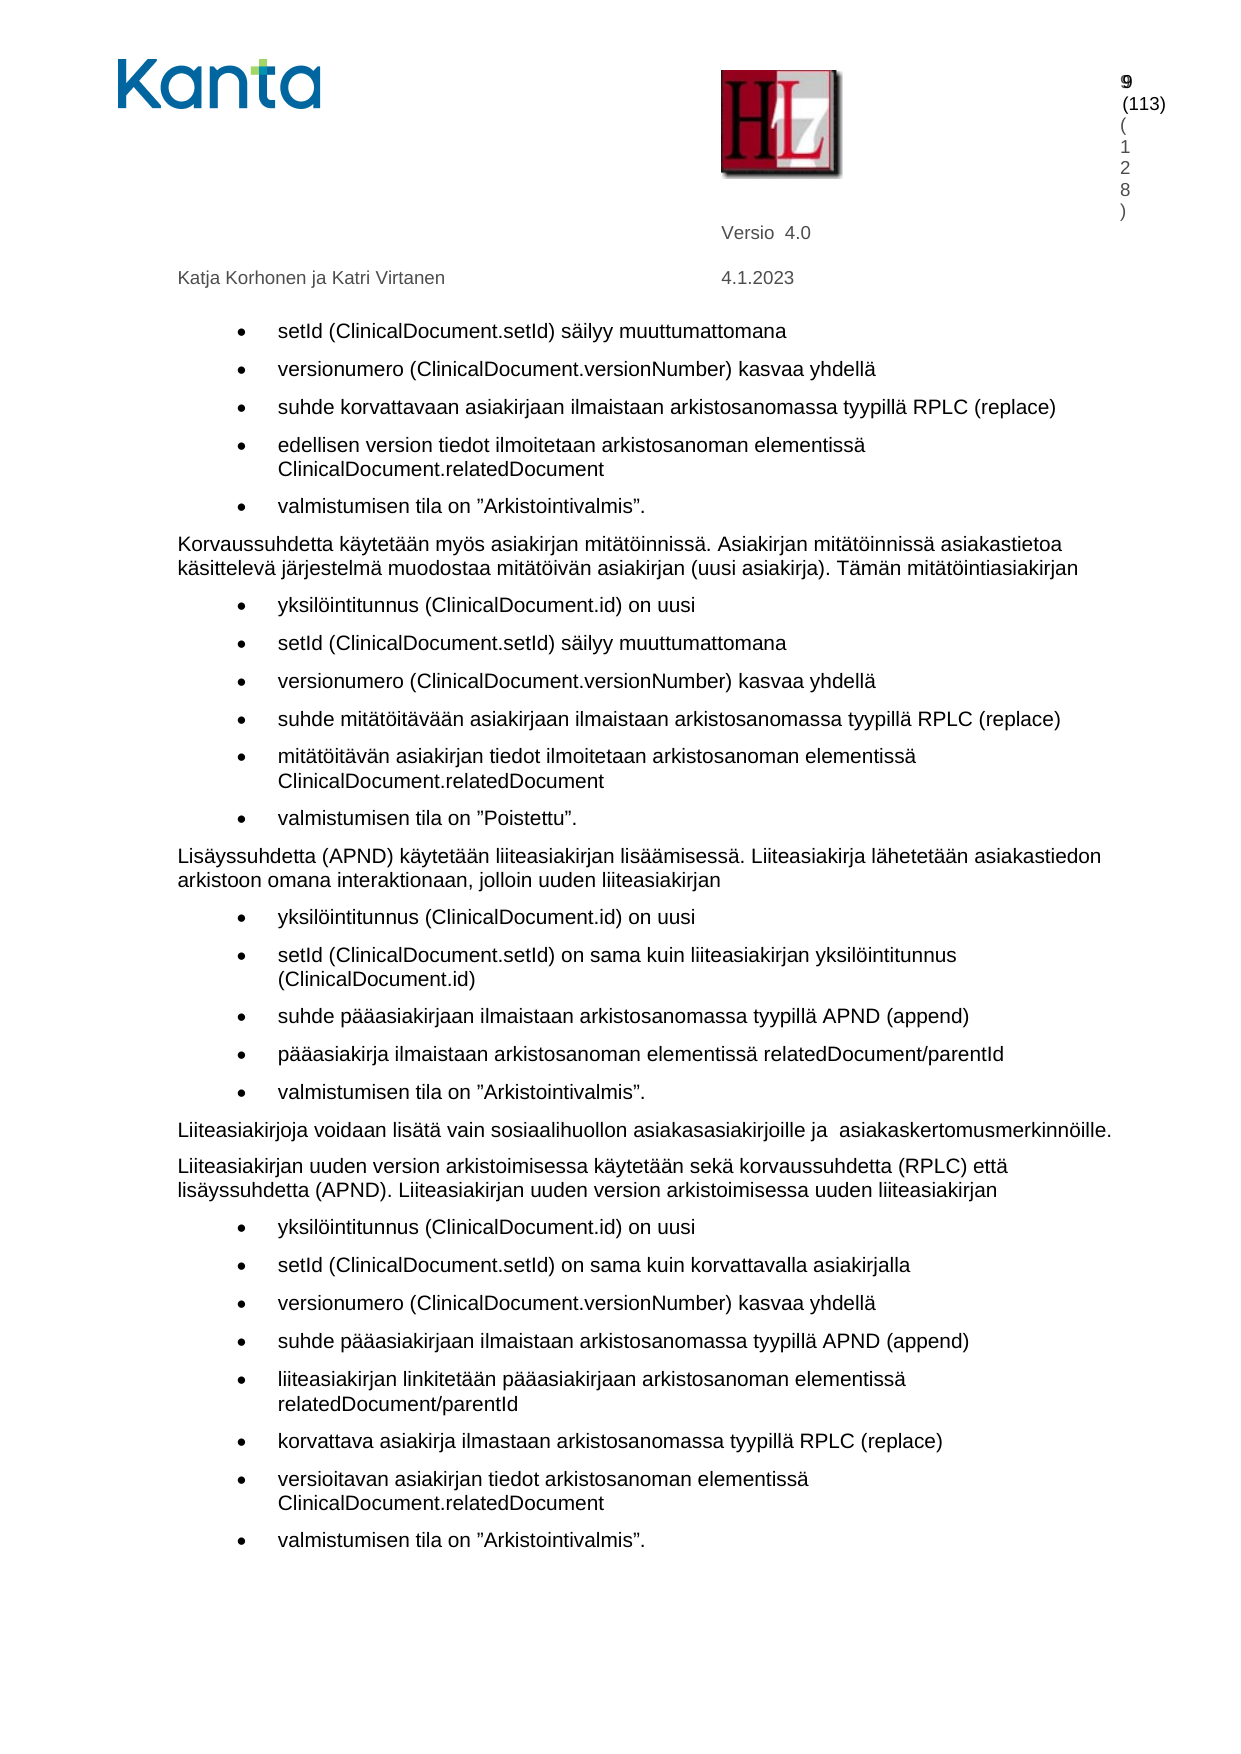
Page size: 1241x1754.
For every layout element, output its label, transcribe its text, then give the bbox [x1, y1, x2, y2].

list versionumero (ClinicalDocument.versionNumber) kasvaa yhdellä [236, 356, 1122, 381]
text Korvaussuhdetta käytetään myös asiakirjan mitätöinnissä. Asiakirjan mitätöinnissä asiakastietoa käsittelevä järjestelmä muodostaa mitätöivän asiakirjan (uusi asiakirja). Tämän mitätöintiasiakirjan [177, 532, 1122, 579]
list yksilöintitunnus (ClinicalDocument.id) on uusi [236, 904, 1122, 929]
list versionumero (ClinicalDocument.versionNumber) kasvaa yhdellä [236, 1290, 1122, 1316]
list yksilöintitunnus (ClinicalDocument.id) on uusi [236, 1214, 1122, 1240]
list suhde korvattavaan asiakirjaan ilmaistaan arkistosanomassa tyypillä RPLC (replace) [236, 394, 1122, 419]
list pääasiakirja ilmaistaan arkistosanoman elementissä relatedDocument/parentId [236, 1042, 1122, 1067]
list setId (ClinicalDocument.setId) säilyy muuttumattomana [236, 630, 1122, 655]
text Liiteasiakirjoja voidaan lisätä vain sosiaalihuollon asiakasasiakirjoille ja asiakaskertomusmerkinnöille. [177, 1117, 1122, 1141]
list valmistumisen tila on ”Arkistointivalmis”. [236, 1079, 1122, 1105]
list suhde pääasiakirjaan ilmaistaan arkistosanomassa tyypillä APND (append) [236, 1328, 1122, 1353]
list korvattava asiakirja ilmastaan arkistosanomassa tyypillä RPLC (replace) [236, 1428, 1122, 1453]
list suhde mitätöitävään asiakirjaan ilmaistaan arkistosanomassa tyypillä RPLC (replace) [236, 706, 1122, 731]
list versioitavan asiakirjan tiedot arkistosanoman elementissä ClinicalDocument.relatedDocument [236, 1466, 1122, 1515]
text Liiteasiakirjan uuden version arkistoimisessa käytetään sekä korvaussuhdetta (RPLC) että lisäyssuhdetta (APND). Liiteasiakirjan uuden version arkistoimisessa uuden liiteasiakirjan [177, 1154, 1122, 1202]
list setId (ClinicalDocument.setId) on sama kuin korvattavalla asiakirjalla [236, 1252, 1122, 1278]
list mitätöitävän asiakirjan tiedot ilmoitetaan arkistosanoman elementissä ClinicalDocument.relatedDocument [236, 744, 1122, 793]
list yksilöintitunnus (ClinicalDocument.id) on uusi [236, 592, 1122, 617]
list setId (ClinicalDocument.setId) on sama kuin liiteasiakirjan yksilöintitunnus (ClinicalDocument.id) [236, 942, 1122, 991]
list valmistumisen tila on ”Arkistointivalmis”. [236, 1528, 1122, 1553]
list versionumero (ClinicalDocument.versionNumber) kasvaa yhdellä [236, 668, 1122, 693]
list valmistumisen tila on ”Arkistointivalmis”. [236, 494, 1122, 519]
list liiteasiakirjan linkitetään pääasiakirjaan arkistosanoman elementissä relatedDocument/parentId [236, 1366, 1122, 1415]
picture [118, 59, 321, 109]
picture [721, 70, 844, 179]
list edellisen version tiedot ilmoitetaan arkistosanoman elementissä ClinicalDocument.relatedDocument [236, 432, 1122, 481]
list valmistumisen tila on ”Poistettu”. [236, 806, 1122, 831]
list suhde pääasiakirjaan ilmaistaan arkistosanomassa tyypillä APND (append) [236, 1004, 1122, 1029]
text Lisäyssuhdetta (APND) käytetään liiteasiakirjan lisäämisessä. Liiteasiakirja lähetetään asiakastiedon arkistoon omana interaktionaan, jolloin uuden liiteasiakirjan [177, 843, 1122, 891]
list setId (ClinicalDocument.setId) säilyy muuttumattomana [236, 318, 1122, 343]
